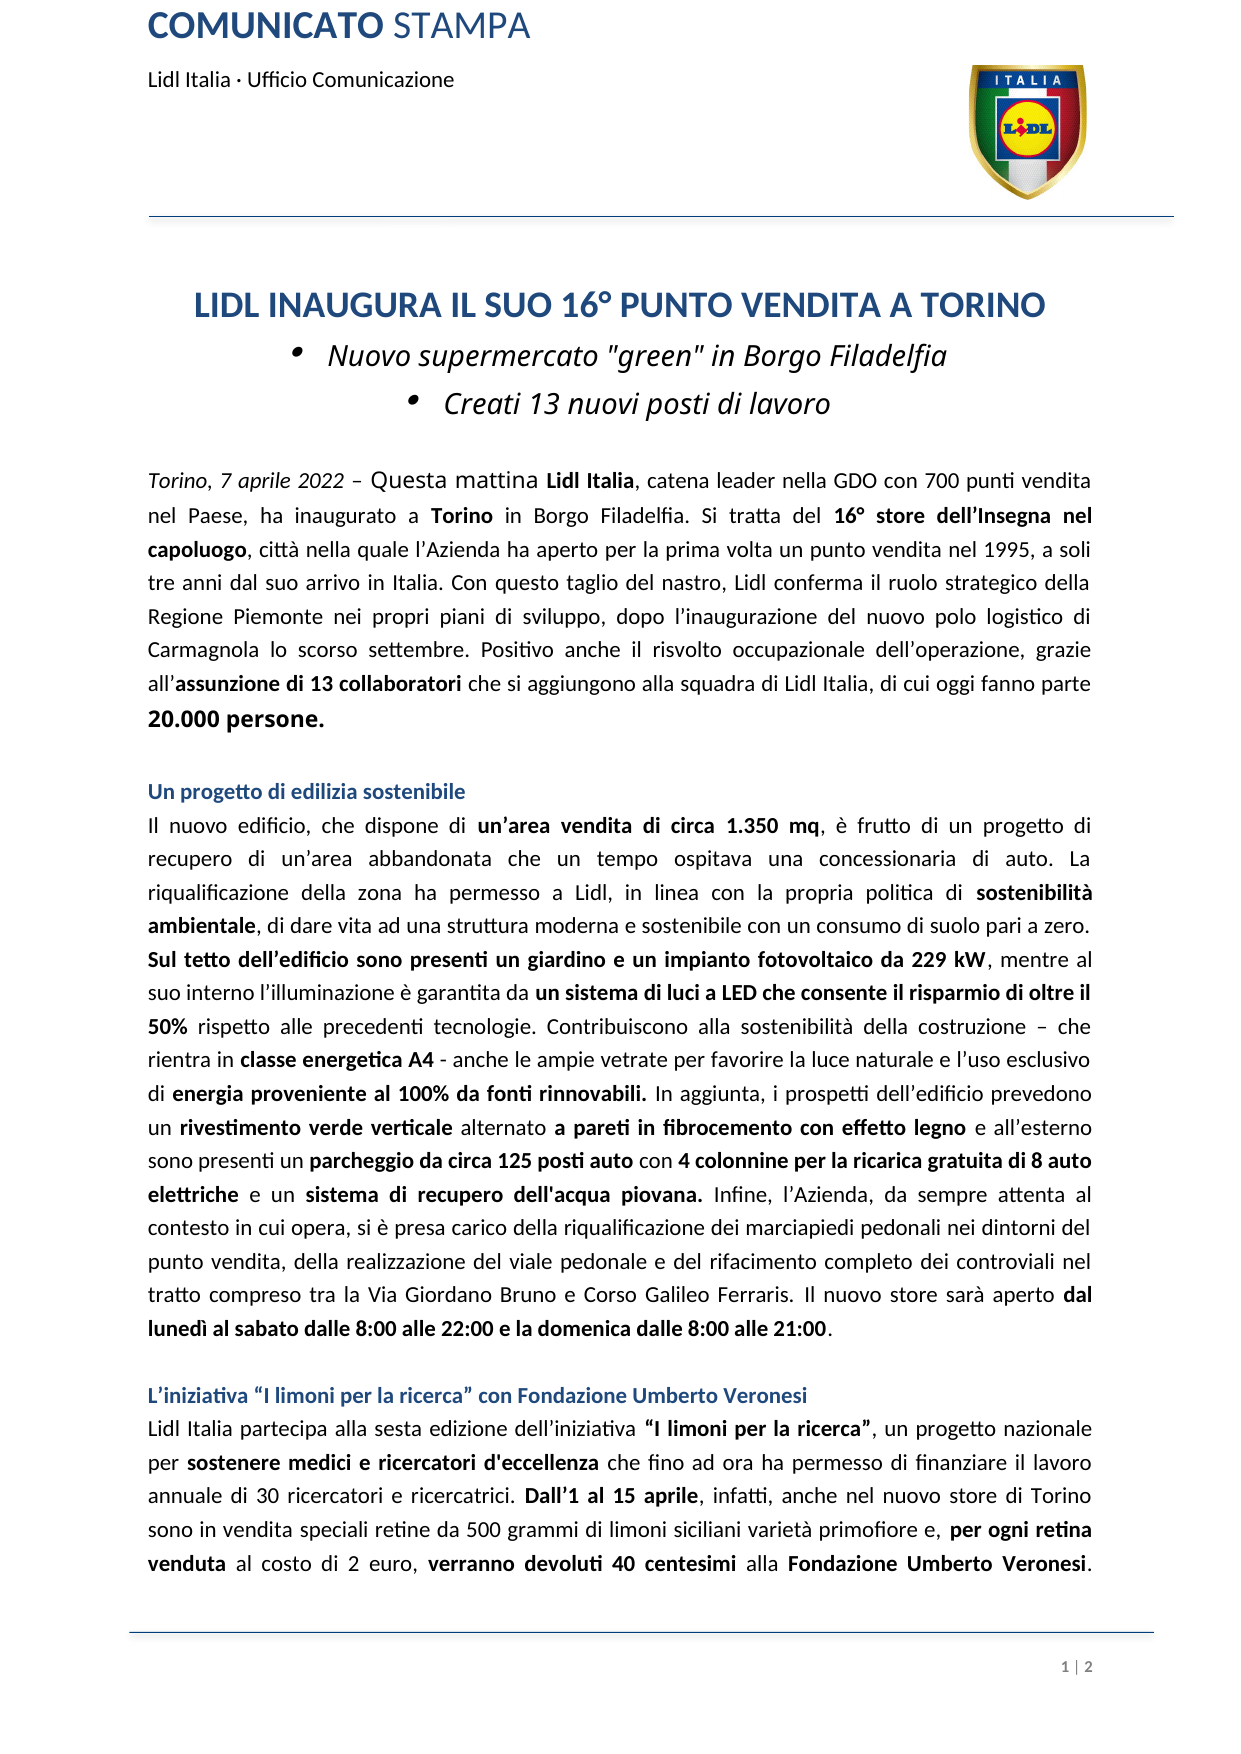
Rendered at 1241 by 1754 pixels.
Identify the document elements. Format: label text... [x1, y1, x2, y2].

picture [968, 65, 1087, 200]
list Creati 13 nuovi posti di lavoro [148, 383, 1092, 423]
text Il nuovo edificio, che dispone di un’area vendita di circa 1.350 mq, è frutto di un progetto di recupero di un’area abbandonata che un tempo ospitava una concessionaria di auto. La riqualificazione della zona ha permesso a Lidl, in linea con la propria politica di sostenibilità ambientale, di dare vita ad una struttura moderna e sostenibile con un consumo di suolo pari a zero. Sul tetto dell’edificio sono presenti un giardino e un impianto fotovoltaico da 229 kW, mentre al suo interno l’illuminazione è garantita da un sistema di luci a LED che consente il risparmio di oltre il 50% rispetto alle precedenti tecnologie. Contribuiscono alla sostenibilità della costruzione – che rientra in classe energetica A4 - anche le ampie vetrate per favorire la luce naturale e l’uso esclusivo di energia proveniente al 100% da fonti rinnovabili. In aggiunta, i prospetti dell’edificio prevedono un rivestimento verde verticale alternato a pareti in fibrocemento con effetto legno e all’esterno sono presenti un parcheggio da circa 125 posti auto con 4 colonnine per la ricarica gratuita di 8 auto elettriche e un sistema di recupero dell'acqua piovana. Infine, l’Azienda, da sempre attenta al contesto in cui opera, si è presa carico della riqualificazione dei marciapiedi pedonali nei dintorni del punto vendita, della realizzazione del viale pedonale e del rifacimento completo dei controviali nel tratto compreso tra la Via Giordano Bruno e Corso Galileo Ferraris. Il nuovo store sarà aperto dal lunedì al sabato dalle 8:00 alle 22:00 e la domenica dalle 8:00 alle 21:00. [148, 811, 1092, 1342]
list Nuovo supermercato "green" in Borgo Filadelfia [148, 336, 1092, 375]
text LIDL INAUGURA IL SUO 16° PUNTO VENDITA A TORINO [148, 281, 1092, 326]
text Un progetto di edilizia sostenibile [148, 777, 1092, 805]
text L’iniziativa “I limoni per la ricerca” con Fondazione Umberto Veronesi [148, 1381, 1092, 1409]
text Torino, 7 aprile 2022 – Questa mattina Lidl Italia, catena leader nella GDO con 700 punti vendita nel Paese, ha inaugurato a Torino in Borgo Filadelfia. Si tratta del 16° store dell’Insegna nel capoluogo, città nella quale l’Azienda ha aperto per la prima volta un punto vendita nel 1995, a soli tre anni dal suo arrivo in Italia. Con questo taglio del nastro, Lidl conferma il ruolo strategico della Regione Piemonte nei propri piani di sviluppo, dopo l’inaugurazione del nuovo polo logistico di Carmagnola lo scorso settembre. Positivo anche il risvolto occupazionale dell’operazione, grazie all’assunzione di 13 collaboratori che si aggiungono alla squadra di Lidl Italia, di cui oggi fanno parte 20.000 persone. [148, 464, 1092, 734]
